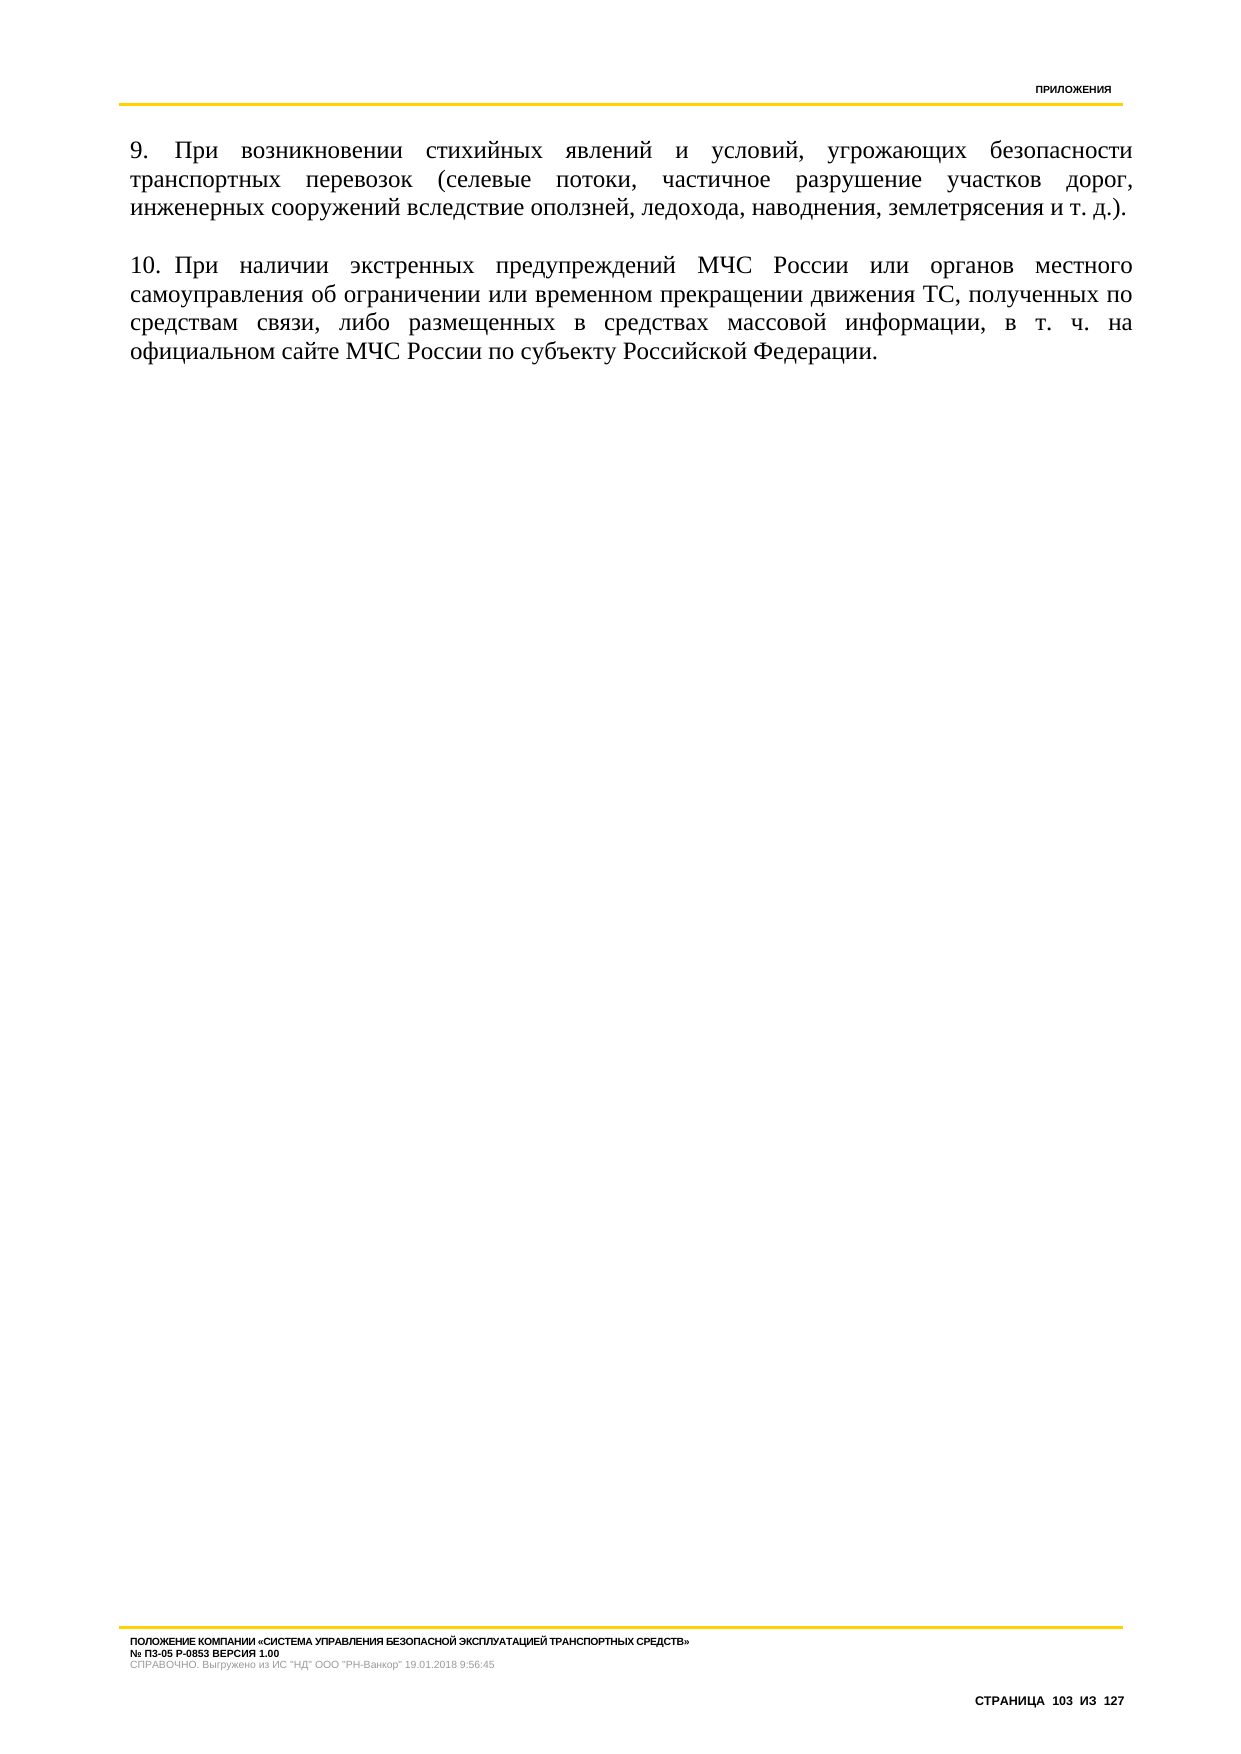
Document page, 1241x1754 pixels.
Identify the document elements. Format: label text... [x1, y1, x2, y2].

list При возникновении стихийных явлений и условий, угрожающих безопасности транспортных перевозок (селевые потоки, частичное разрушение участков дорог, инженерных сооружений вследствие оползней, ледохода, наводнения, землетрясения и т. д.). [130, 135, 1134, 221]
list При наличии экстренных предупреждений МЧС России или органов местного самоуправления об ограничении или временном прекращении движения ТС, полученных по средствам связи, либо размещенных в средствах массовой информации, в т. ч. на официальном сайте МЧС России по субъекту Российской Федерации. [130, 250, 1134, 365]
